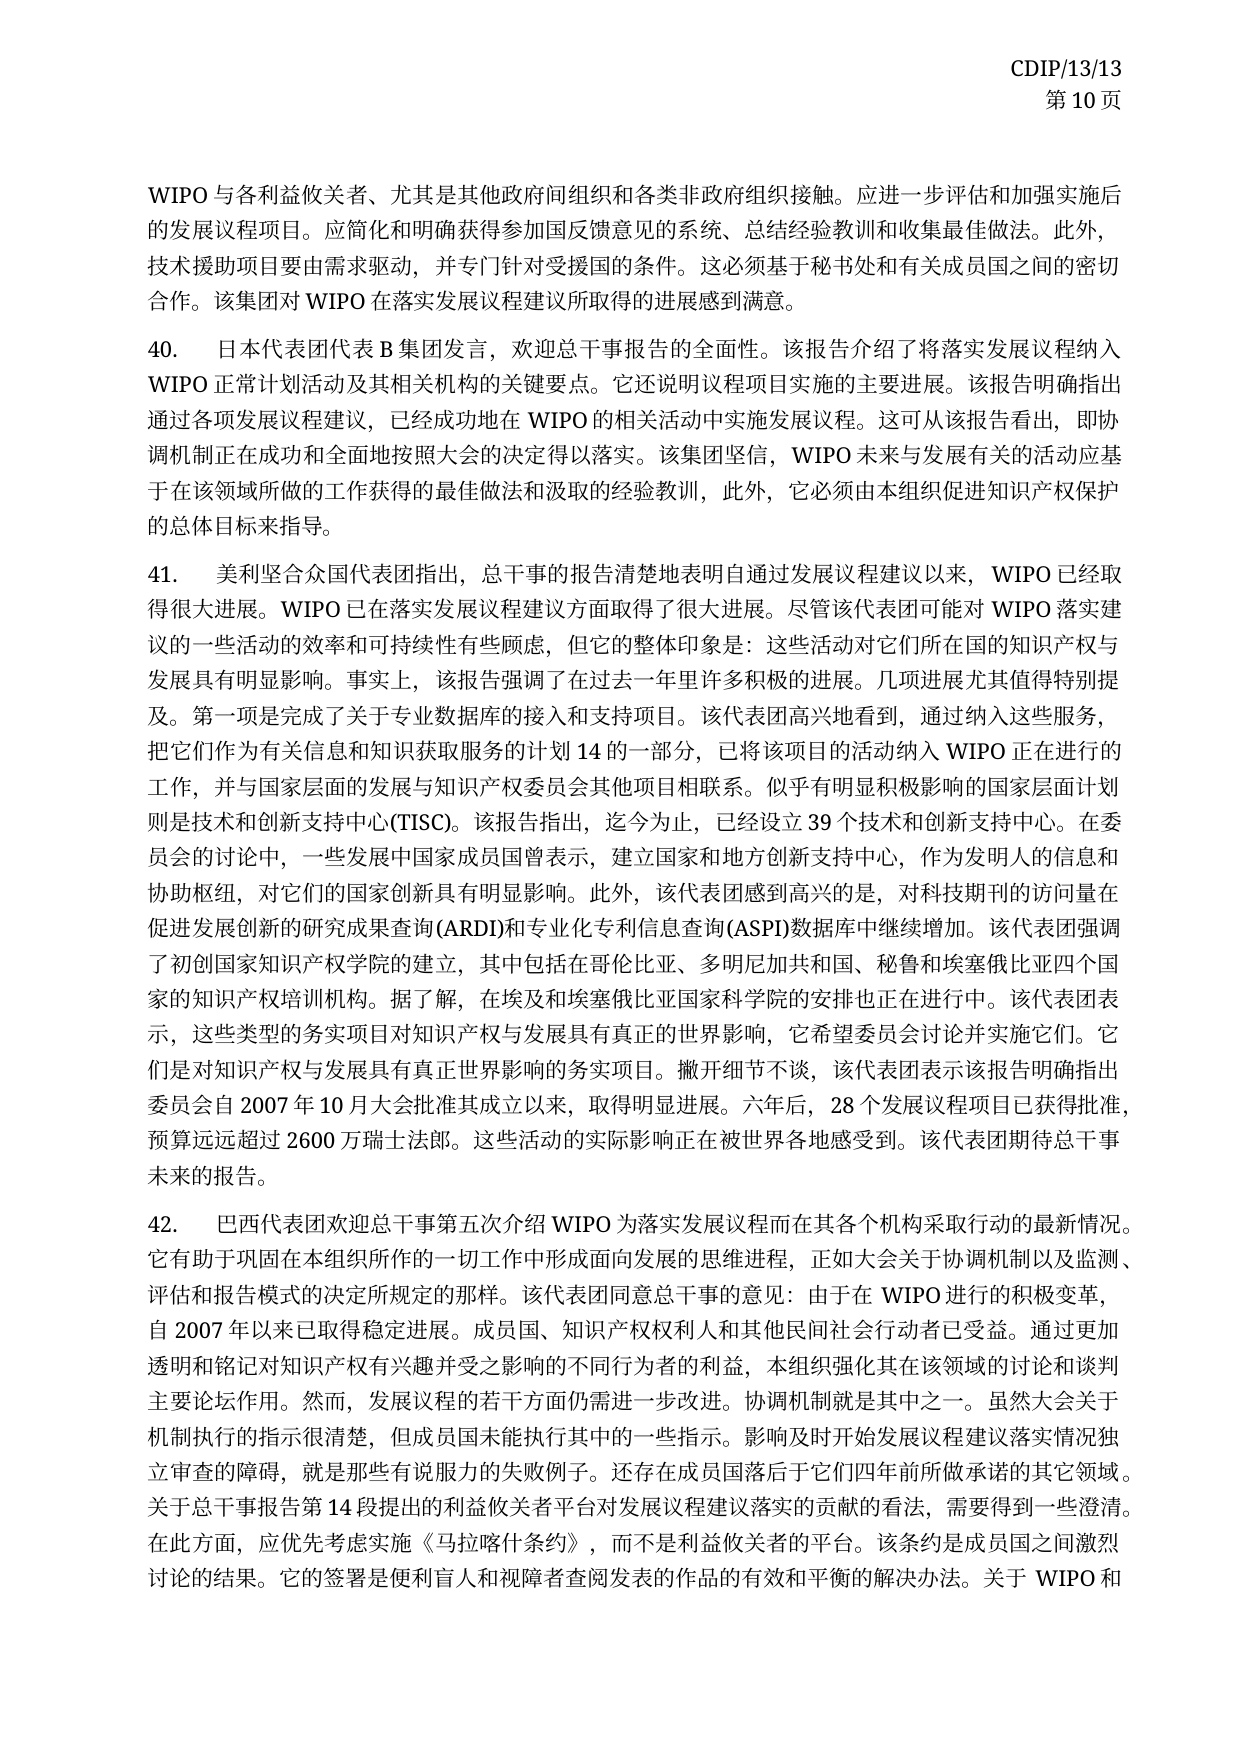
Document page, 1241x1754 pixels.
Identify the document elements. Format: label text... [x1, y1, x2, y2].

list 美利坚合众国代表团指出，总干事的报告清楚地表明自通过发展议程建议以来，WIPO已经取得很大进展。WIPO已在落实发展议程建议方面取得了很大进展。尽管该代表团可能对WIPO落实建议的一些活动的效率和可持续性有些顾虑，但它的整体印象是：这些活动对它们所在国的知识产权与发展具有明显影响。事实上，该报告强调了在过去一年里许多积极的进展。几项进展尤其值得特别提及。第一项是完成了关于专业数据库的接入和支持项目。该代表团高兴地看到，通过纳入这些服务，把它们作为有关信息和知识获取服务的计划14的一部分，已将该项目的活动纳入WIPO正在进行的工作，并与国家层面的发展与知识产权委员会其他项目相联系。似乎有明显积极影响的国家层面计划则是技术和创新支持中心(TISC)。该报告指出，迄今为止，已经设立39个技术和创新支持中心。在委员会的讨论中，一些发展中国家成员国曾表示，建立国家和地方创新支持中心，作为发明人的信息和协助枢纽，对它们的国家创新具有明显影响。此外，该代表团感到高兴的是，对科技期刊的访问量在促进发展创新的研究成果查询(ARDI)和专业化专利信息查询(ASPI)数据库中继续增加。该代表团强调了初创国家知识产权学院的建立，其中包括在哥伦比亚、多明尼加共和国、秘鲁和埃塞俄比亚四个国家的知识产权培训机构。据了解，在埃及和埃塞俄比亚国家科学院的安排也正在进行中。该代表团表示，这些类型的务实项目对知识产权与发展具有真正的世界影响，它希望委员会讨论并实施它们。它们是对知识产权与发展具有真正世界影响的务实项目。撇开细节不谈，该代表团表示该报告明确指出委员会自2007年10月大会批准其成立以来，取得明显进展。六年后，28个发展议程项目已获得批准，预算远远超过2600万瑞士法郎。这些活动的实际影响正在被世界各地感受到。该代表团期待总干事未来的报告。 [148, 553, 1122, 1191]
list 日本代表团代表B集团发言，欢迎总干事报告的全面性。该报告介绍了将落实发展议程纳入WIPO正常计划活动及其相关机构的关键要点。它还说明议程项目实施的主要进展。该报告明确指出通过各项发展议程建议，已经成功地在WIPO的相关活动中实施发展议程。这可从该报告看出，即协调机制正在成功和全面地按照大会的决定得以落实。该集团坚信，WIPO未来与发展有关的活动应基于在该领域所做的工作获得的最佳做法和汲取的经验教训，此外，它必须由本组织促进知识产权保护的总体目标来指导。 [148, 328, 1122, 541]
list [148, 174, 1122, 316]
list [148, 1203, 1122, 1593]
